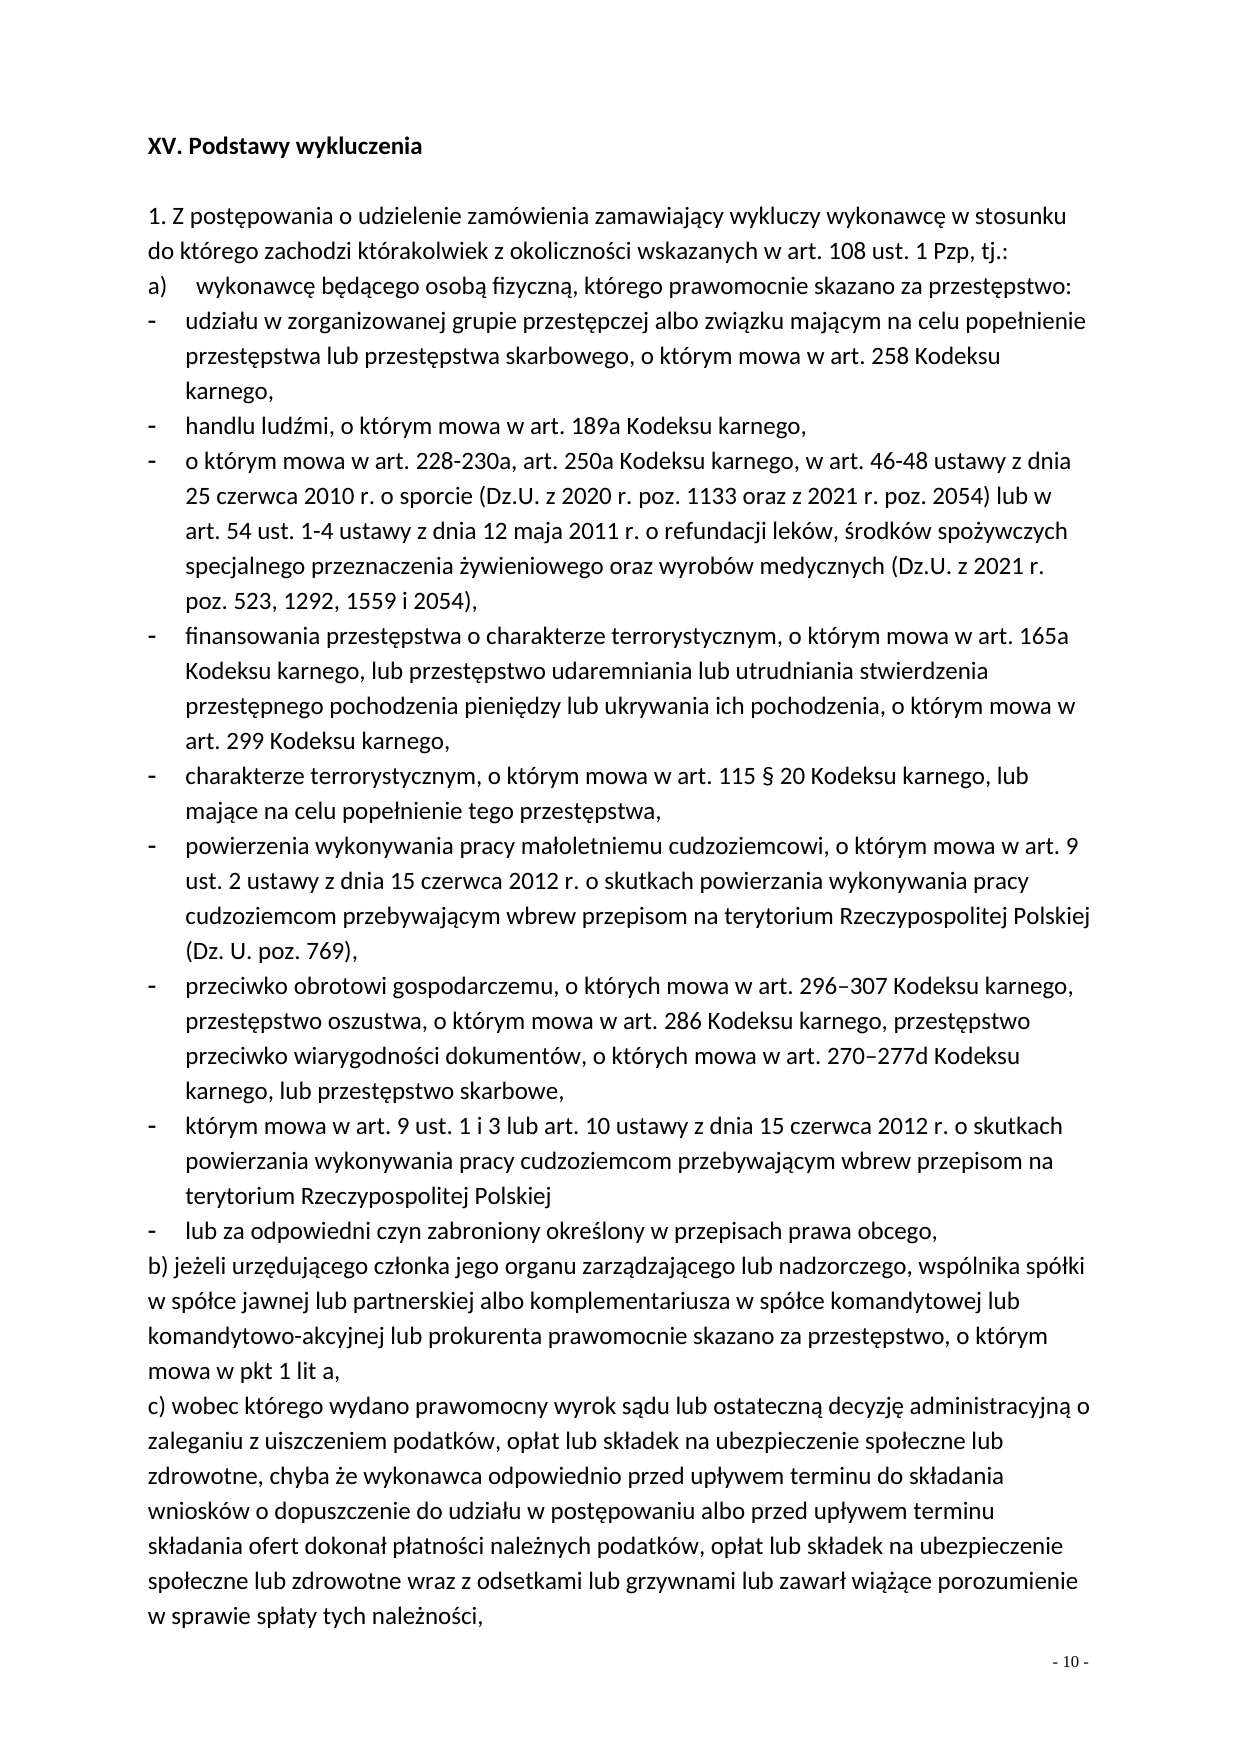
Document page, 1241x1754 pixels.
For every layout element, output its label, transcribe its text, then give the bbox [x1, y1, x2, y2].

list finansowania przestępstwa o charakterze terrorystycznym, o którym mowa w art. 165a Kodeksu karnego, lub przestępstwo udaremniania lub utrudniania stwierdzenia przestępnego pochodzenia pieniędzy lub ukrywania ich pochodzenia, o którym mowa w art. 299 Kodeksu karnego, [148, 620, 1092, 755]
list o którym mowa w art. 228-230a, art. 250a Kodeksu karnego, w art. 46-48 ustawy z dnia 25 czerwca 2010 r. o sporcie (Dz.U. z 2020 r. poz. 1133 oraz z 2021 r. poz. 2054) lub w art. 54 ust. 1-4 ustawy z dnia 12 maja 2011 r. o refundacji leków, środków spożywczych specjalnego przeznaczenia żywieniowego oraz wyrobów medycznych (Dz.U. z 2021 r. poz. 523, 1292, 1559 i 2054), [148, 445, 1092, 615]
text 1. Z postępowania o udzielenie zamówienia zamawiający wykluczy wykonawcę w stosunku do którego zachodzi którakolwiek z okoliczności wskazanych w art. 108 ust. 1 Pzp, tj.: [148, 200, 1092, 265]
text a) wykonawcę będącego osobą fizyczną, którego prawomocnie skazano za przestępstwo: [148, 270, 1092, 300]
list którym mowa w art. 9 ust. 1 i 3 lub art. 10 ustawy z dnia 15 czerwca 2012 r. o skutkach powierzania wykonywania pracy cudzoziemcom przebywającym wbrew przepisom na terytorium Rzeczypospolitej Polskiej [148, 1110, 1092, 1210]
list przeciwko obrotowi gospodarczemu, o których mowa w art. 296–307 Kodeksu karnego, przestępstwo oszustwa, o którym mowa w art. 286 Kodeksu karnego, przestępstwo przeciwko wiarygodności dokumentów, o których mowa w art. 270–277d Kodeksu karnego, lub przestępstwo skarbowe, [148, 970, 1092, 1105]
list charakterze terrorystycznym, o którym mowa w art. 115 § 20 Kodeksu karnego, lub mające na celu popełnienie tego przestępstwa, [148, 760, 1092, 825]
text b) jeżeli urzędującego członka jego organu zarządzającego lub nadzorczego, wspólnika spółki w spółce jawnej lub partnerskiej albo komplementariusza w spółce komandytowej lub komandytowo-akcyjnej lub prokurenta prawomocnie skazano za przestępstwo, o którym mowa w pkt 1 lit a, [148, 1250, 1092, 1385]
list udziału w zorganizowanej grupie przestępczej albo związku mającym na celu popełnienie przestępstwa lub przestępstwa skarbowego, o którym mowa w art. 258 Kodeksu karnego, [148, 305, 1092, 405]
list handlu ludźmi, o którym mowa w art. 189a Kodeksu karnego, [148, 410, 1092, 440]
text c) wobec którego wydano prawomocny wyrok sądu lub ostateczną decyzję administracyjną o zaleganiu z uiszczeniem podatków, opłat lub składek na ubezpieczenie społeczne lub zdrowotne, chyba że wykonawca odpowiednio przed upływem terminu do składania wniosków o dopuszczenie do udziału w postępowaniu albo przed upływem terminu składania ofert dokonał płatności należnych podatków, opłat lub składek na ubezpieczenie społeczne lub zdrowotne wraz z odsetkami lub grzywnami lub zawarł wiążące porozumienie w sprawie spłaty tych należności, [148, 1390, 1092, 1630]
list powierzenia wykonywania pracy małoletniemu cudzoziemcowi, o którym mowa w art. 9 ust. 2 ustawy z dnia 15 czerwca 2012 r. o skutkach powierzania wykonywania pracy cudzoziemcom przebywającym wbrew przepisom na terytorium Rzeczypospolitej Polskiej (Dz. U. poz. 769), [148, 830, 1092, 965]
list lub za odpowiedni czyn zabroniony określony w przepisach prawa obcego, [148, 1215, 1092, 1245]
text XV. Podstawy wykluczenia [148, 130, 1092, 160]
